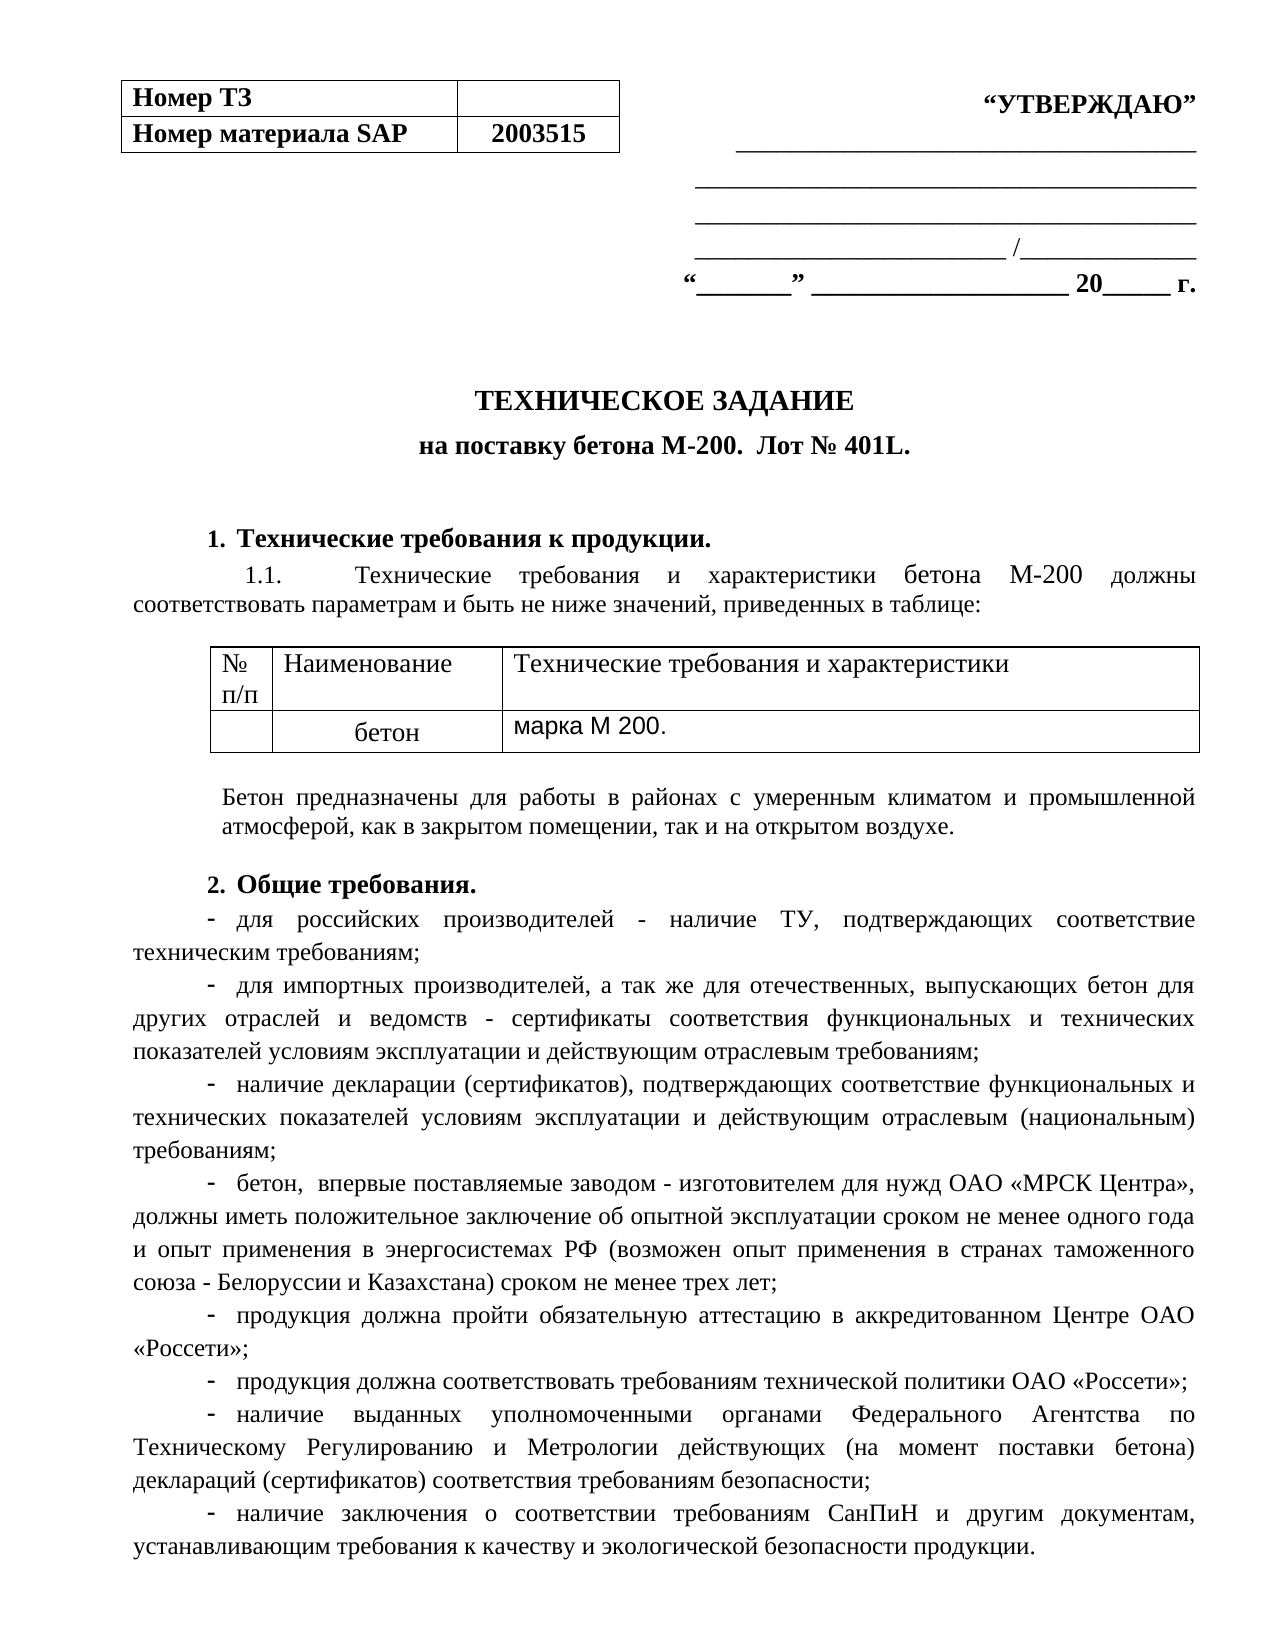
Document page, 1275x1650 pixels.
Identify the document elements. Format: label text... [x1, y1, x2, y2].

list наличие заключения о соответствии требованиям СанПиН и другим документам, устанавливающим требования к качеству и экологической безопасности продукции. [133, 1498, 1196, 1560]
text _____________________________________ [133, 196, 1196, 227]
table_header № п/п [211, 648, 272, 710]
list Бетон предназначены для работы в районах с умеренным климатом и промышленной атмосферой, как в закрытом помещении, так и на открытом воздухе. [222, 782, 1196, 839]
table_cell марка М 200. [503, 711, 1199, 752]
list наличие декларации (сертификатов), подтверждающих соответствие функциональных и технических показателей условиям эксплуатации и действующим отраслевым (национальным) требованиям; [133, 1069, 1196, 1164]
text на поставку бетона М-200. Лот № 401L. [133, 429, 1196, 460]
list для импортных производителей, а так же для отечественных, выпускающих бетон для других отраслей и ведомств - сертификаты соответствия функциональных и технических показателей условиям эксплуатации и действующим отраслевым требованиям; [133, 970, 1196, 1065]
subtitle “_______” ___________________ 20_____ г. [133, 267, 1196, 298]
text __________________________________ [133, 124, 1196, 156]
list для российских производителей - наличие ТУ, подтверждающих соответствие техническим требованиям; [133, 904, 1196, 966]
table_header Наименование [273, 648, 502, 710]
text “УТВЕРЖДАЮ” [620, 89, 1196, 120]
table_header Технические требования и характеристики [503, 648, 1199, 710]
table_cell 2003515 [458, 117, 619, 152]
table_header Номер ТЗ [122, 81, 457, 116]
table_cell [211, 711, 272, 752]
table_cell Номер материала SAP [122, 117, 457, 152]
subtitle ТЕХНИЧЕСКОЕ ЗАДАНИЕ [133, 383, 1196, 417]
list Технические требования и характеристики бетона М-200 должны соответствовать параметрам и быть не ниже значений, приведенных в таблице: [133, 558, 1196, 618]
list бетон, впервые поставляемые заводом - изготовителем для нужд ОАО «МРСК Центра», должны иметь положительное заключение об опытной эксплуатации сроком не менее одного года и опыт применения в энергосистемах РФ (возможен опыт применения в странах таможенного союза - Белоруссии и Казахстана) сроком не менее трех лет; [133, 1168, 1196, 1296]
list Общие требования. [207, 868, 1196, 899]
list продукция должна соответствовать требованиям технической политики ОАО «Россети»; [207, 1366, 1196, 1395]
list наличие выданных уполномоченными органами Федерального Агентства по Техническому Регулированию и Метрологии действующих (на момент поставки бетона) деклараций (сертификатов) соответствия требованиям безопасности; [133, 1399, 1196, 1494]
text _____________________________________ [133, 160, 1196, 191]
list продукция должна пройти обязательную аттестацию в аккредитованном Центре ОАО «Россети»; [133, 1300, 1196, 1362]
table_header [458, 81, 619, 116]
text _______________________ /_____________ [133, 232, 1196, 263]
table_cell бетон [273, 711, 502, 752]
list Технические требования к продукции. [207, 522, 1196, 553]
